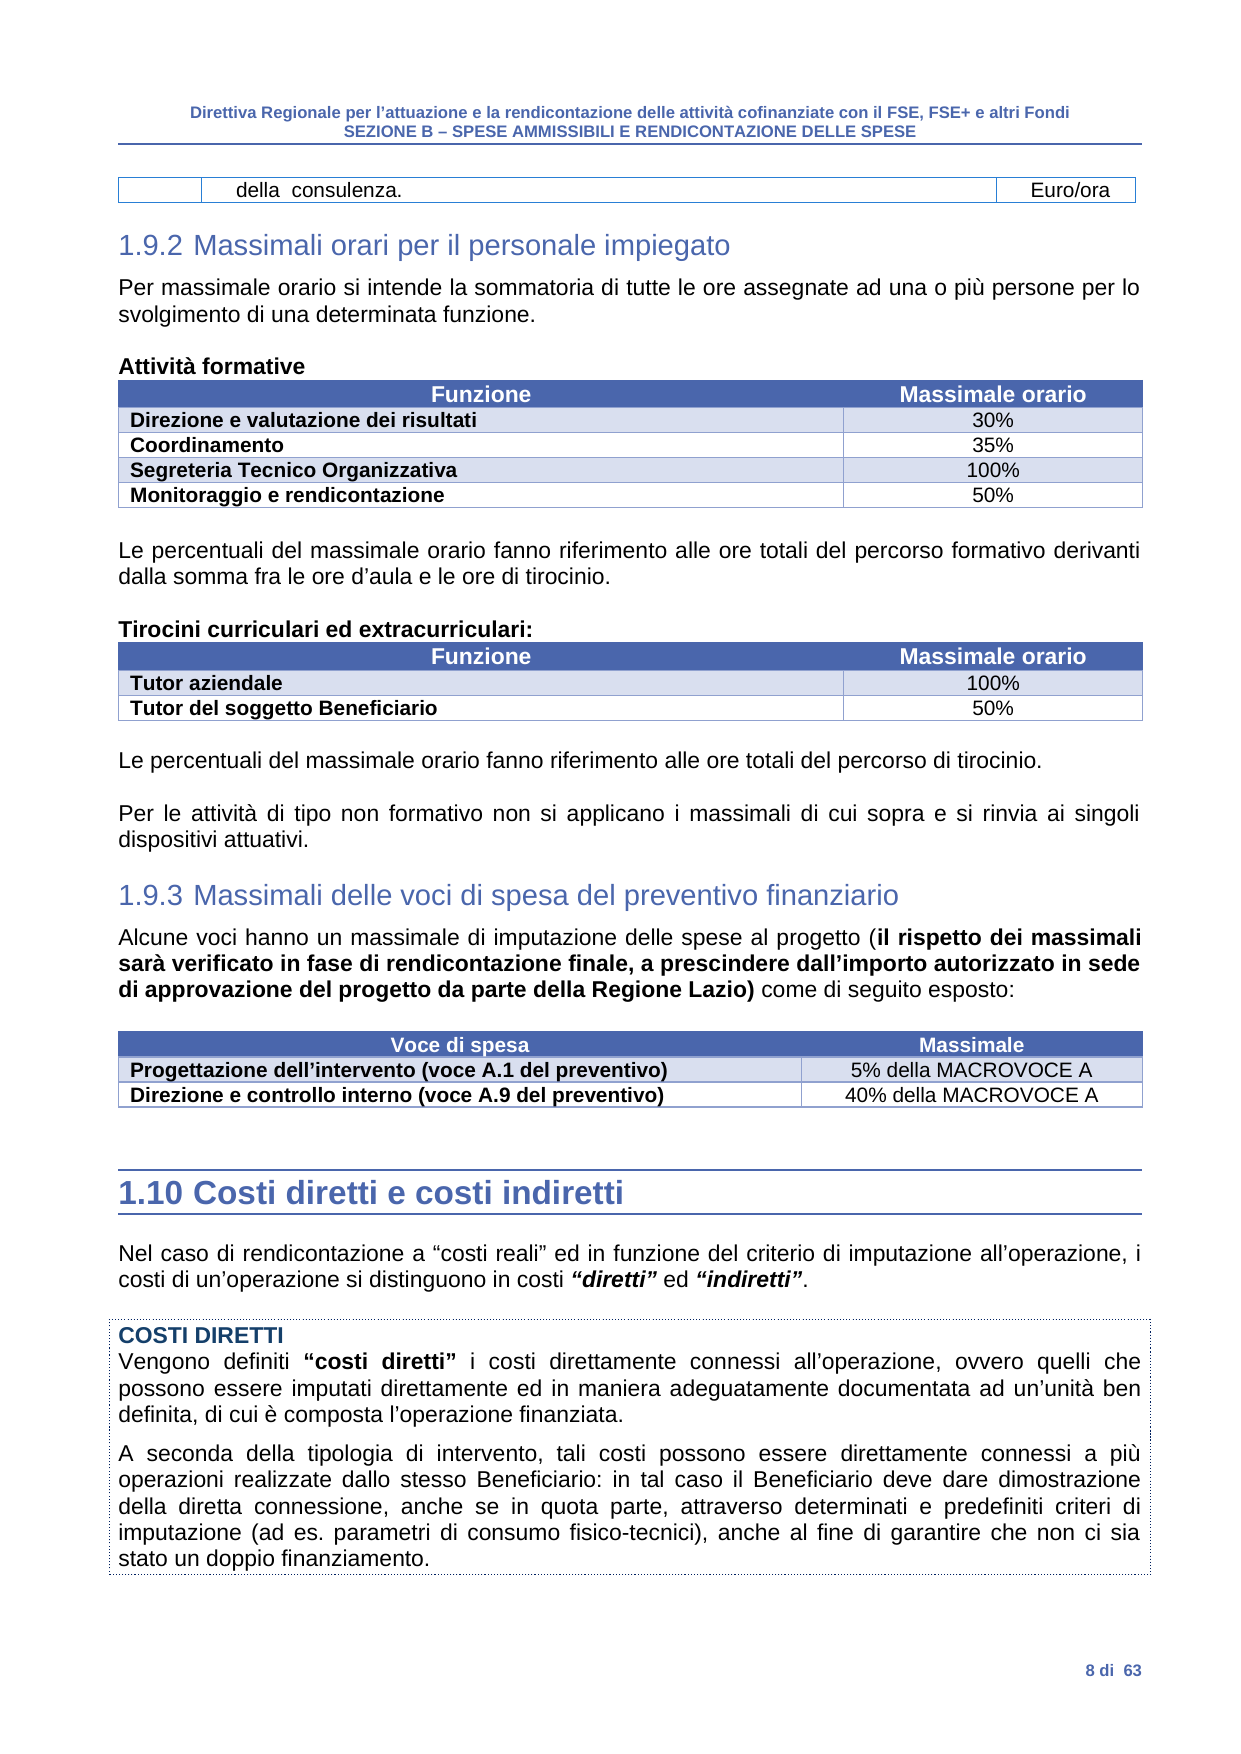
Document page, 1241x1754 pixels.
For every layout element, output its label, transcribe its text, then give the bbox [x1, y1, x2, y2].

text COSTI DIRETTI [109, 1319, 1151, 1348]
table_cell Direzione e valutazione dei risultati [119, 408, 843, 432]
table_header Voce di spesa [119, 1033, 801, 1056]
text A seconda della tipologia di intervento, tali costi possono essere direttamente connessi a più operazioni realizzate dallo stesso Beneficiario: in tal caso il Beneficiario deve dare dimostrazione della diretta connessione, anche se in quota parte, attraverso determinati e predefiniti criteri di imputazione (ad es. parametri di consumo fisico-tecnici), anche al fine di garantire che non ci sia stato un doppio finanziamento. [109, 1437, 1151, 1575]
subtitle Massimali delle voci di spesa del preventivo finanziario [118, 877, 1142, 911]
table_cell 40% della MACROVOCE A [802, 1083, 1142, 1106]
table_cell 30% [844, 408, 1142, 432]
table_cell 30,00 Euro/ora [997, 178, 1135, 202]
table_header Funzione [119, 381, 843, 407]
table_cell Monitoraggio e rendicontazione [119, 483, 843, 507]
text Tirocini curriculari ed extracurriculari: [118, 616, 1142, 642]
subtitle Costi diretti e costi indiretti [118, 1171, 1142, 1213]
table_cell 50% [844, 696, 1142, 720]
table_cell Progettazione dell’intervento (voce A.1 del preventivo) [119, 1058, 801, 1081]
table_cell Direzione e controllo interno (voce A.9 del preventivo) [119, 1083, 801, 1106]
table_cell Tutor aziendale [119, 671, 843, 695]
text Vengono definiti “costi diretti” i costi direttamente connessi all’operazione, ovvero quelli che possono essere imputati direttamente ed in maniera adeguatamente documentata ad un’unità ben definita, di cui è composta l’operazione finanziata. [118, 1348, 1142, 1427]
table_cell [202, 178, 996, 202]
table_cell 100% [844, 671, 1142, 695]
table_header Massimale [802, 1033, 1142, 1056]
table_header Funzione [119, 643, 843, 670]
table_cell 5% della MACROVOCE A [802, 1058, 1142, 1081]
text Alcune voci hanno un massimale di imputazione delle spese al progetto (il rispetto dei massimali sarà verificato in fase di rendicontazione finale, a prescindere dall’importo autorizzato in sede di approvazione del progetto da parte della Regione Lazio) come di seguito esposto: [118, 923, 1142, 1003]
table_cell 35% [844, 433, 1142, 457]
text Attività formative [118, 353, 1142, 380]
table_cell Segreteria Tecnico Organizzativa [119, 458, 843, 482]
table_cell 50% [844, 483, 1142, 507]
table_cell Tutor del soggetto Beneficiario [119, 696, 843, 720]
table_cell 100% [844, 458, 1142, 482]
subtitle Massimali orari per il personale impiegato [118, 228, 1142, 262]
table_cell Coordinamento [119, 433, 843, 457]
text Le percentuali del massimale orario fanno riferimento alle ore totali del percorso di tirocinio. [118, 747, 1142, 773]
table_cell C [119, 178, 201, 202]
text Per le attività di tipo non formativo non si applicano i massimali di cui sopra e si rinvia ai singoli dispositivi attuativi. [118, 800, 1142, 852]
table_header Massimale orario [844, 381, 1142, 407]
text Per massimale orario si intende la sommatoria di tutte le ore assegnate ad una o più persone per lo svolgimento di una determinata funzione. [118, 274, 1142, 327]
text Nel caso di rendicontazione a “costi reali” ed in funzione del criterio di imputazione all’operazione, i costi di un’operazione si distinguono in costi “diretti” ed “indiretti”. [118, 1240, 1142, 1292]
table_header Massimale orario [844, 643, 1142, 670]
text Le percentuali del massimale orario fanno riferimento alle ore totali del percorso formativo derivanti dalla somma fra le ore d’aula e le ore di tirocinio. [118, 537, 1142, 589]
